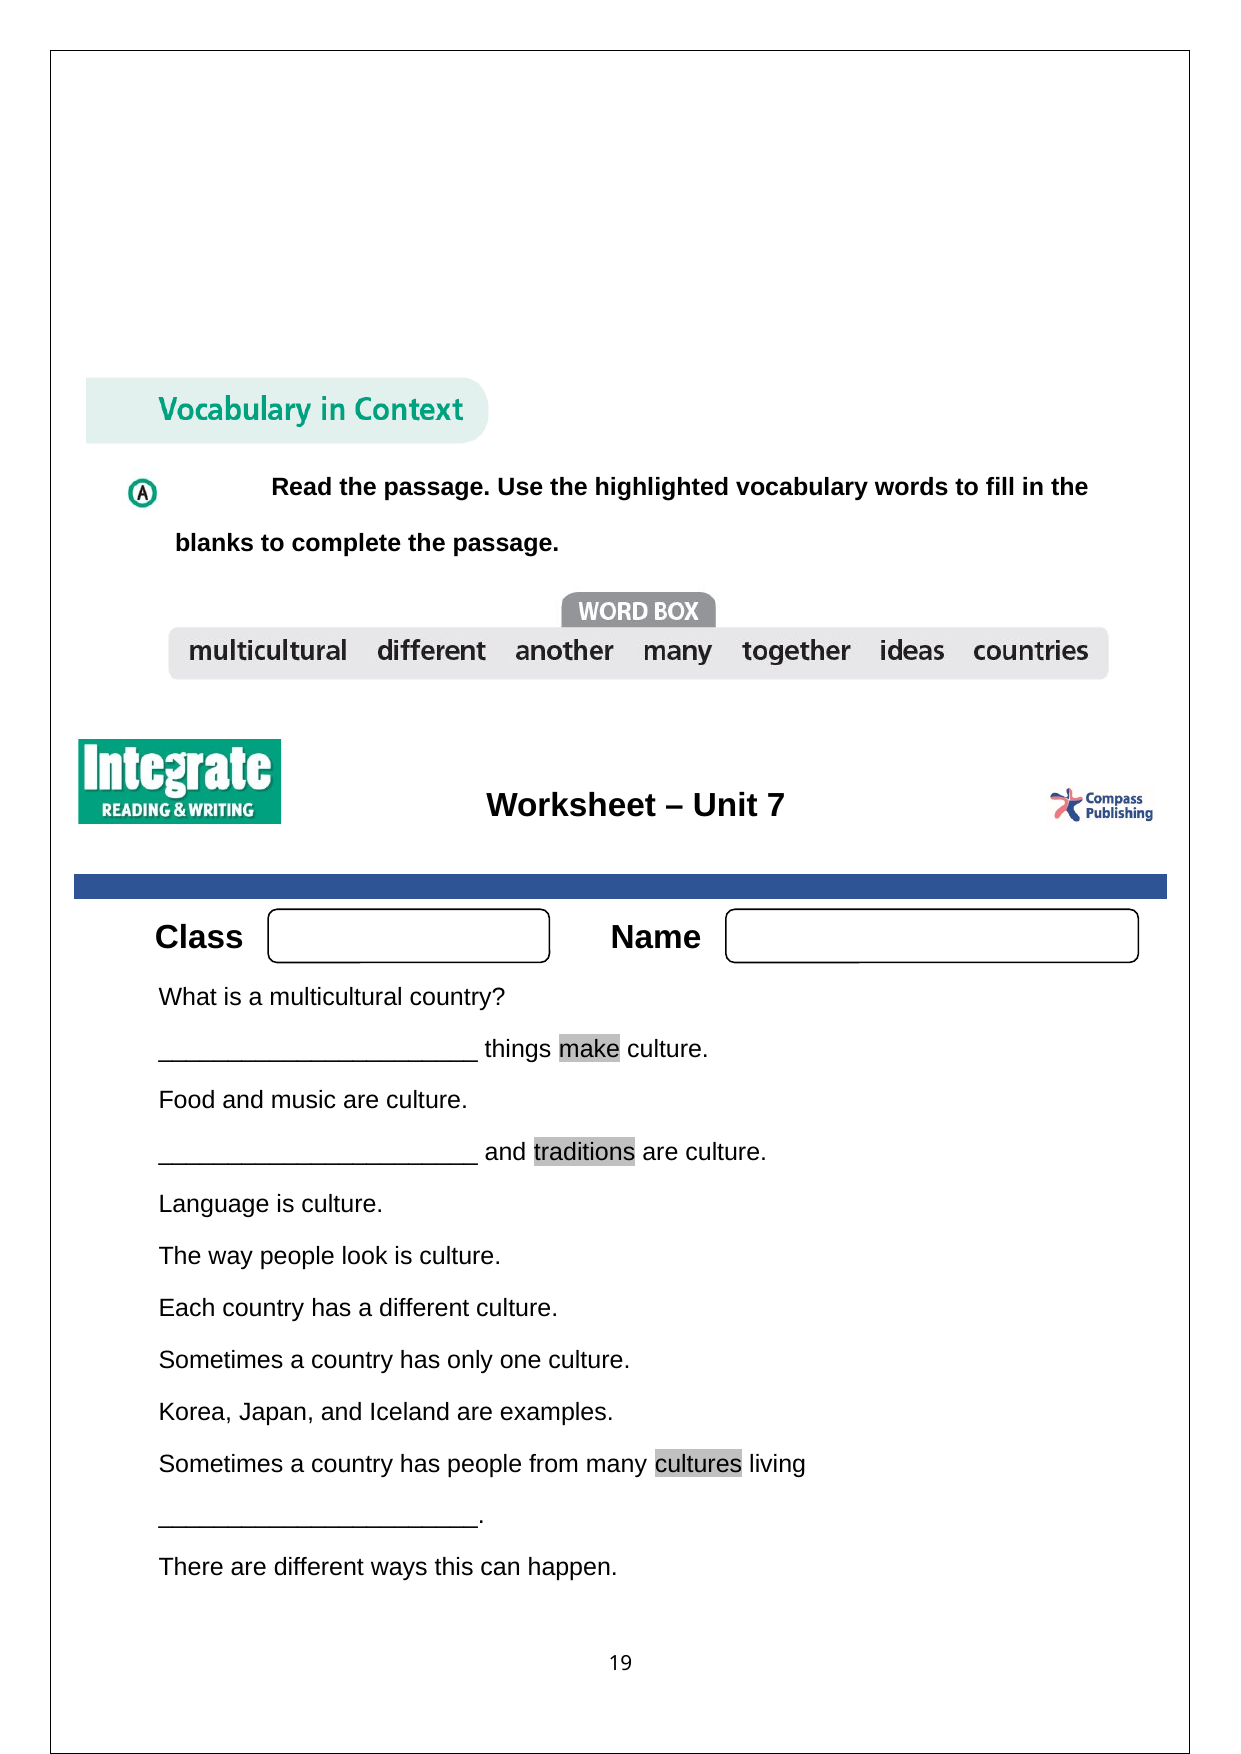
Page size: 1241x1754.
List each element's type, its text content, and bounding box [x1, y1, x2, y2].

text _______________________ and traditions are culture. [75, 1133, 1165, 1170]
table_cell Class [73, 899, 254, 977]
text Korea, Japan, and Iceland are examples. [75, 1392, 1165, 1430]
text Language is culture. [75, 1185, 1165, 1222]
table_header [990, 739, 1167, 874]
table_cell Name [594, 899, 712, 977]
text There are different ways this can happen. [75, 1548, 1165, 1585]
table_header [75, 130, 1186, 468]
table_cell Read the passage. Use the highlighted vocabulary words to fill in the blanks to complete the passage. [75, 468, 1186, 573]
picture [1046, 786, 1157, 824]
table_cell [74, 874, 1167, 899]
picture [86, 372, 492, 451]
text _______________________ things make culture. [75, 1029, 1165, 1067]
text Food and music are culture. [75, 1081, 1165, 1118]
table_header [74, 739, 281, 874]
text The way people look is culture. [75, 1237, 1165, 1274]
text Each country has a different culture. [75, 1288, 1165, 1326]
picture [78, 739, 282, 824]
picture [120, 467, 164, 515]
picture [154, 577, 1124, 686]
table_header Worksheet – Unit 7 [281, 739, 990, 874]
text Sometimes a country has people from many cultures living [75, 1444, 1165, 1482]
text Sometimes a country has only one culture. [75, 1340, 1165, 1378]
text What is a multicultural country? [75, 977, 1165, 1015]
table_cell [255, 899, 594, 977]
text _______________________. [75, 1496, 1165, 1533]
table_cell [75, 573, 1186, 702]
table_cell [713, 899, 1162, 977]
